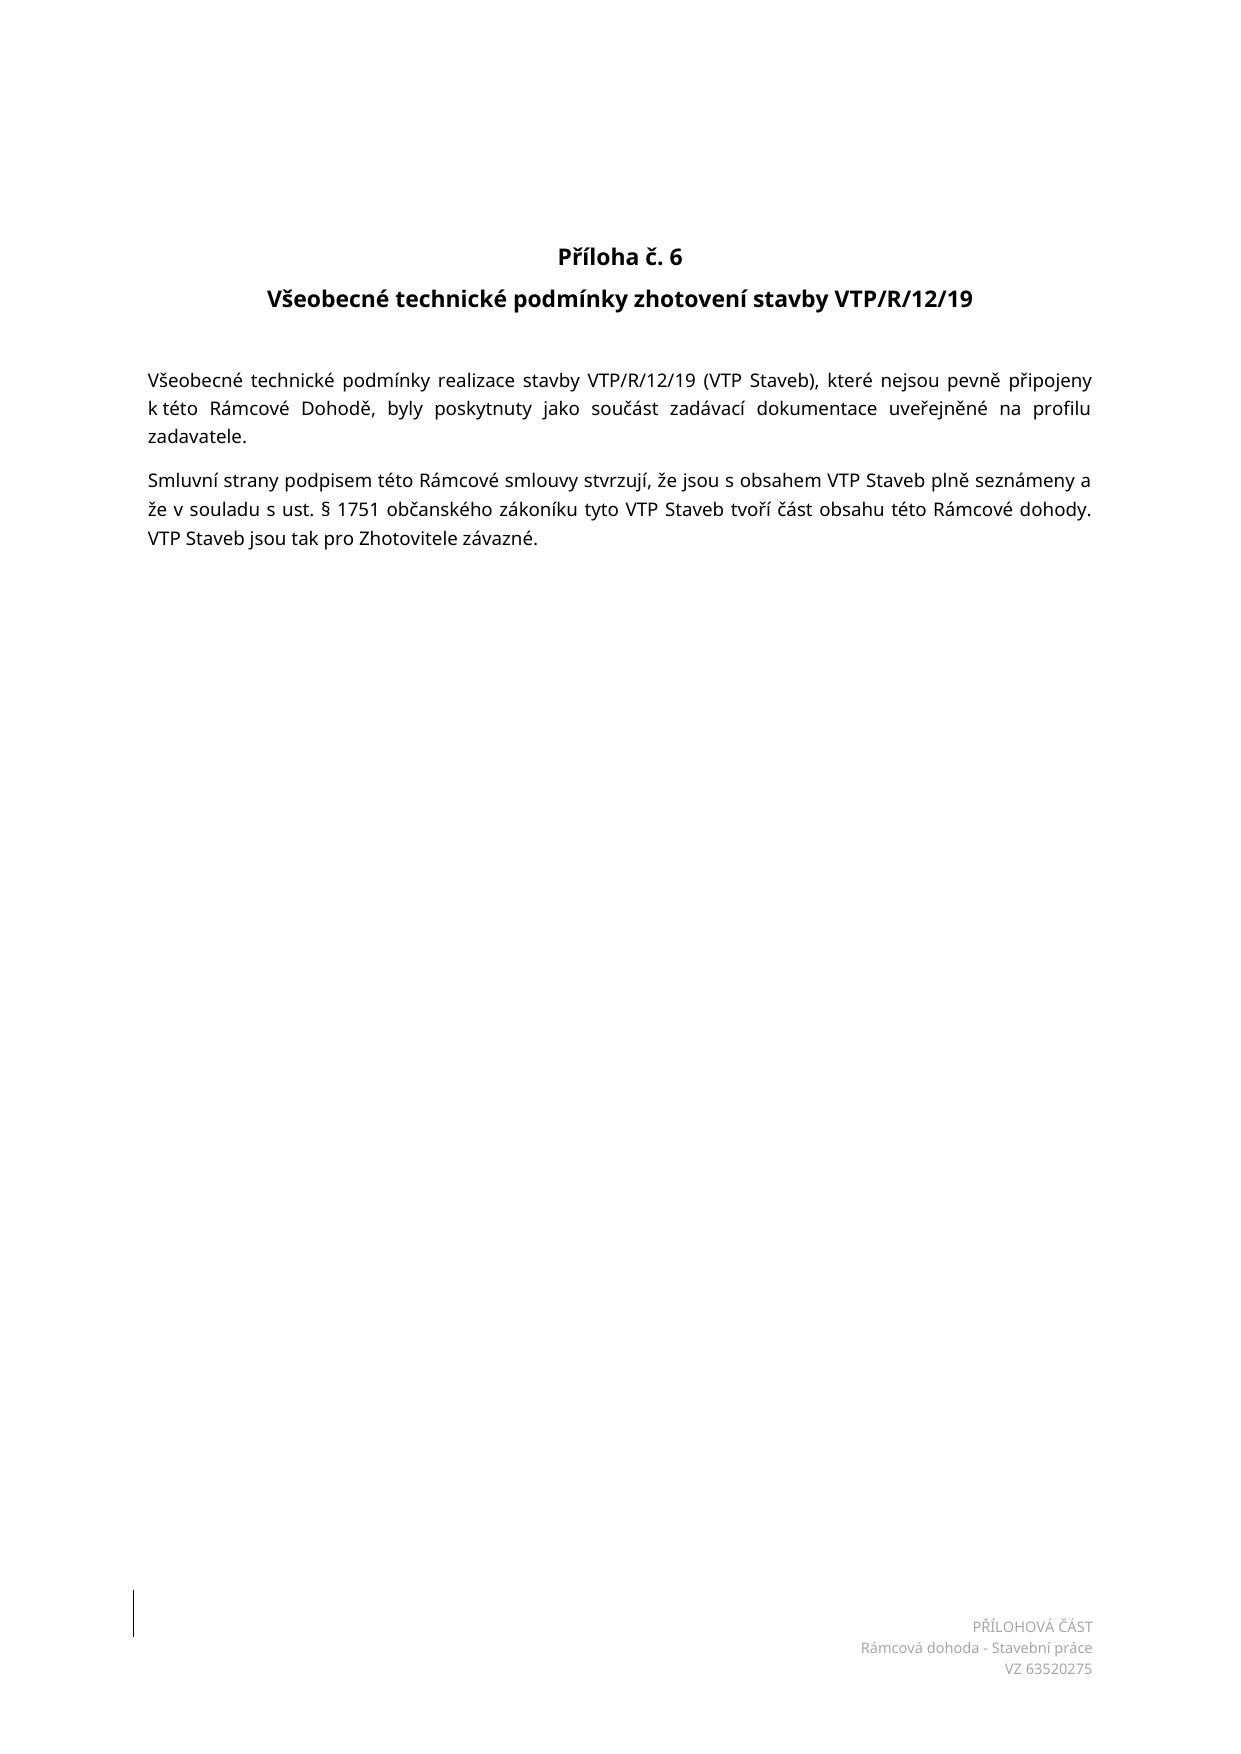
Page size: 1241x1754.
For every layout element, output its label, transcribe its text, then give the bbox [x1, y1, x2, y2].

text Všeobecné technické podmínky realizace stavby VTP/R/12/19 (VTP Staveb), které nejsou pevně připojeny k této Rámcové Dohodě, byly poskytnuty jako součást zadávací dokumentace uveřejněné na profilu zadavatele. [148, 367, 1093, 449]
text Smluvní strany podpisem této Rámcové smlouvy stvrzují, že jsou s obsahem VTP Staveb plně seznámeny a že v souladu s ust. § 1751 občanského zákoníku tyto VTP Staveb tvoří část obsahu této Rámcové dohody. VTP Staveb jsou tak pro Zhotovitele závazné. [148, 464, 1093, 551]
text Všeobecné technické podmínky zhotovení stavby VTP/R/12/19 [148, 284, 1093, 313]
text Příloha č. 6 [148, 242, 1093, 272]
